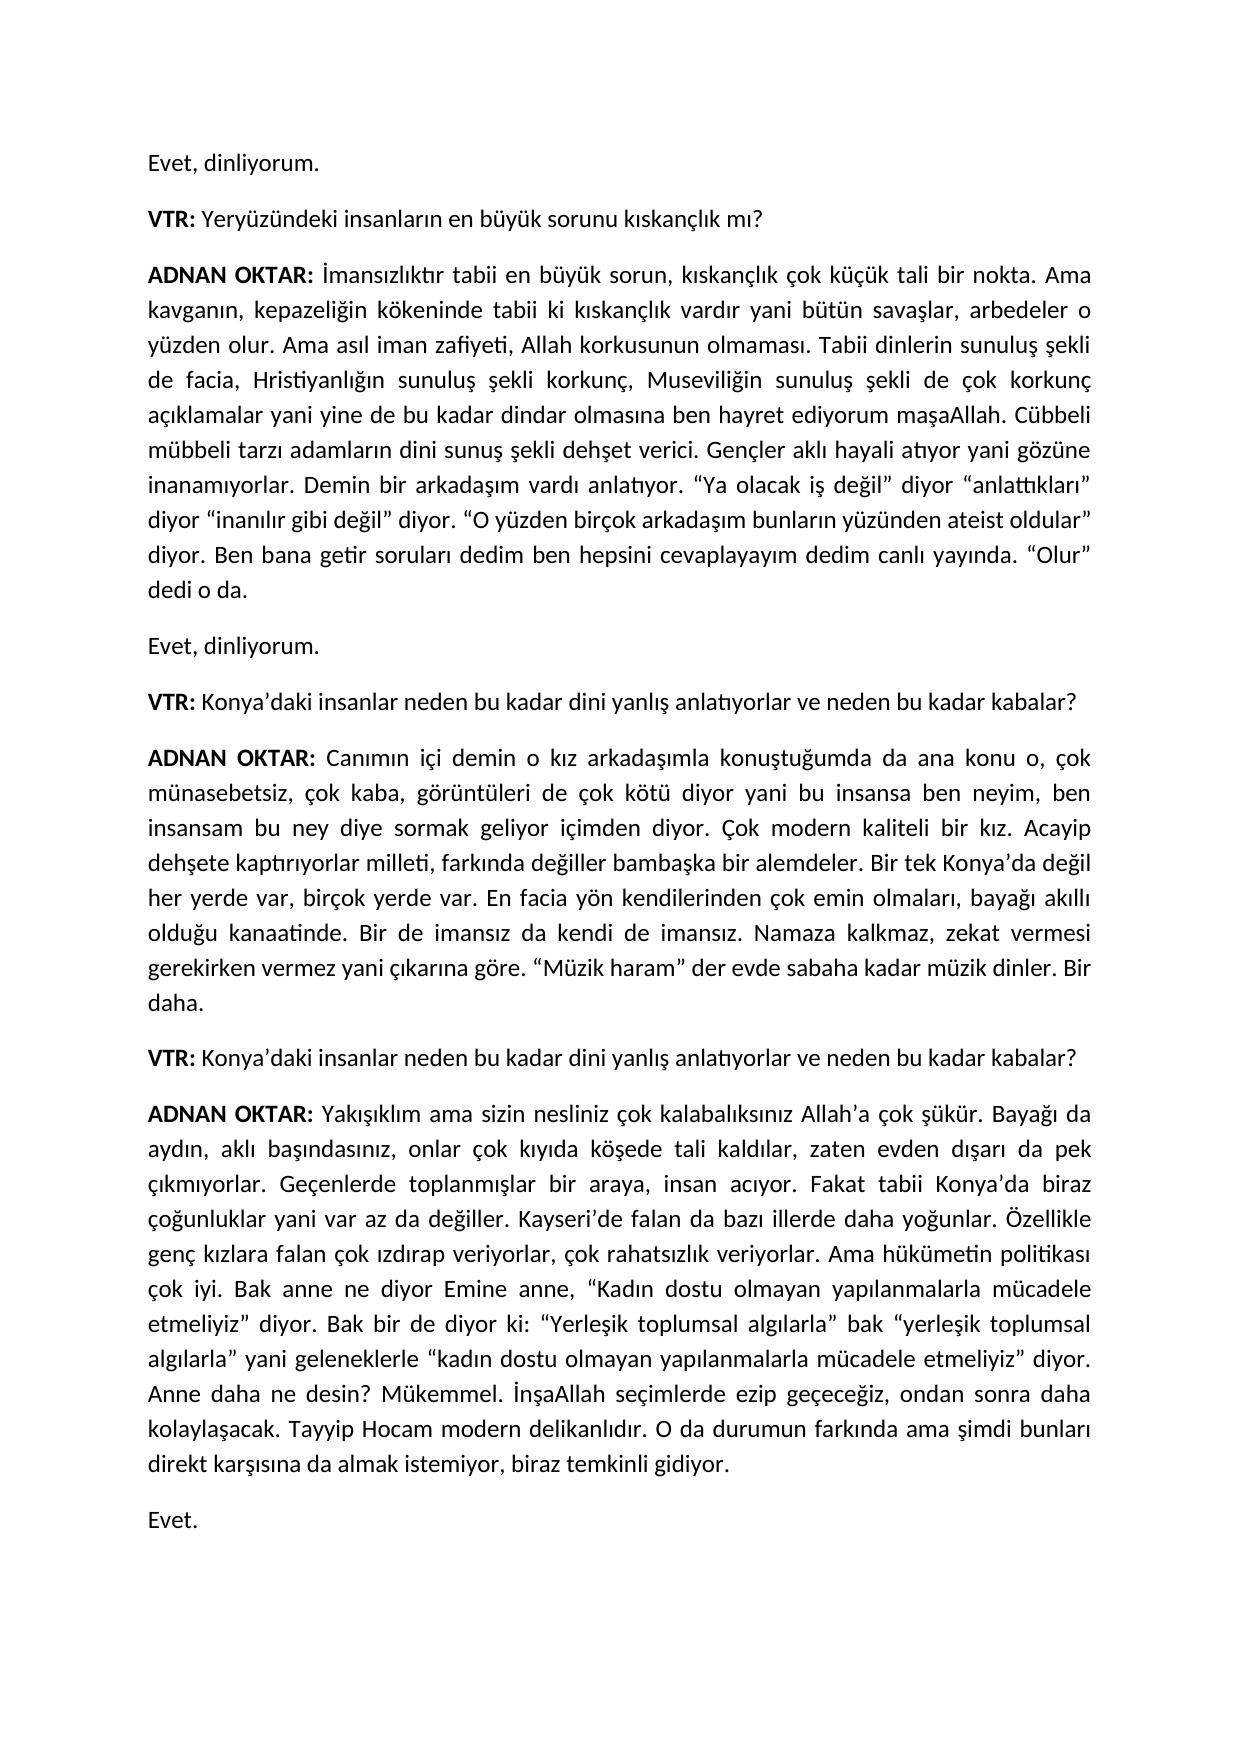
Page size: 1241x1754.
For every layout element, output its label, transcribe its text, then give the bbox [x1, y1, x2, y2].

text VTR: Konya’daki insanlar neden bu kadar dini yanlış anlatıyorlar ve neden bu kadar kabalar? [148, 1043, 1093, 1073]
text Evet, dinliyorum. [148, 630, 1093, 661]
text Evet. [148, 1504, 1093, 1535]
text VTR: Yeryüzündeki insanların en büyük sorunu kıskançlık mı? [148, 203, 1093, 234]
text ADNAN OKTAR: Yakışıklım ama sizin nesliniz çok kalabalıksınız Allah’a çok şükür. Bayağı da aydın, aklı başındasınız, onlar çok kıyıda köşede tali kaldılar, zaten evden dışarı da pek çıkmıyorlar. Geçenlerde toplanmışlar bir araya, insan acıyor. Fakat tabii Konya’da biraz çoğunluklar yani var az da değiller. Kayseri’de falan da bazı illerde daha yoğunlar. Özellikle genç kızlara falan çok ızdırap veriyorlar, çok rahatsızlık veriyorlar. Ama hükümetin politikası çok iyi. Bak anne ne diyor Emine anne, “Kadın dostu olmayan yapılanmalarla mücadele etmeliyiz” diyor. Bak bir de diyor ki: “Yerleşik toplumsal algılarla” bak “yerleşik toplumsal algılarla” yani geleneklerle “kadın dostu olmayan yapılanmalarla mücadele etmeliyiz” diyor. Anne daha ne desin? Mükemmel. İnşaAllah seçimlerde ezip geçeceğiz, ondan sonra daha kolaylaşacak. Tayyip Hocam modern delikanlıdır. O da durumun farkında ama şimdi bunları direkt karşısına da almak istemiyor, biraz temkinli gidiyor. [148, 1098, 1093, 1479]
text Evet, dinliyorum. [148, 148, 1093, 178]
text ADNAN OKTAR: Canımın içi demin o kız arkadaşımla konuştuğumda da ana konu o, çok münasebetsiz, çok kaba, görüntüleri de çok kötü diyor yani bu insansa ben neyim, ben insansam bu ney diye sormak geliyor içimden diyor. Çok modern kaliteli bir kız. Acayip dehşete kaptırıyorlar milleti, farkında değiller bambaşka bir alemdeler. Bir tek Konya’da değil her yerde var, birçok yerde var. En facia yön kendilerinden çok emin olmaları, bayağı akıllı olduğu kanaatinde. Bir de imansız da kendi de imansız. Namaza kalkmaz, zekat vermesi gerekirken vermez yani çıkarına göre. “Müzik haram” der evde sabaha kadar müzik dinler. Bir daha. [148, 742, 1093, 1017]
text VTR: Konya’daki insanlar neden bu kadar dini yanlış anlatıyorlar ve neden bu kadar kabalar? [148, 686, 1093, 716]
text ADNAN OKTAR: İmansızlıktır tabii en büyük sorun, kıskançlık çok küçük tali bir nokta. Ama kavganın, kepazeliğin kökeninde tabii ki kıskançlık vardır yani bütün savaşlar, arbedeler o yüzden olur. Ama asıl iman zafiyeti, Allah korkusunun olmaması. Tabii dinlerin sunuluş şekli de facia, Hristiyanlığın sunuluş şekli korkunç, Museviliğin sunuluş şekli de çok korkunç açıklamalar yani yine de bu kadar dindar olmasına ben hayret ediyorum maşaAllah. Cübbeli mübbeli tarzı adamların dini sunuş şekli dehşet verici. Gençler aklı hayali atıyor yani gözüne inanamıyorlar. Demin bir arkadaşım vardı anlatıyor. “Ya olacak iş değil” diyor “anlattıkları” diyor “inanılır gibi değil” diyor. “O yüzden birçok arkadaşım bunların yüzünden ateist oldular” diyor. Ben bana getir soruları dedim ben hepsini cevaplayayım dedim canlı yayında. “Olur” dedi o da. [148, 259, 1093, 605]
